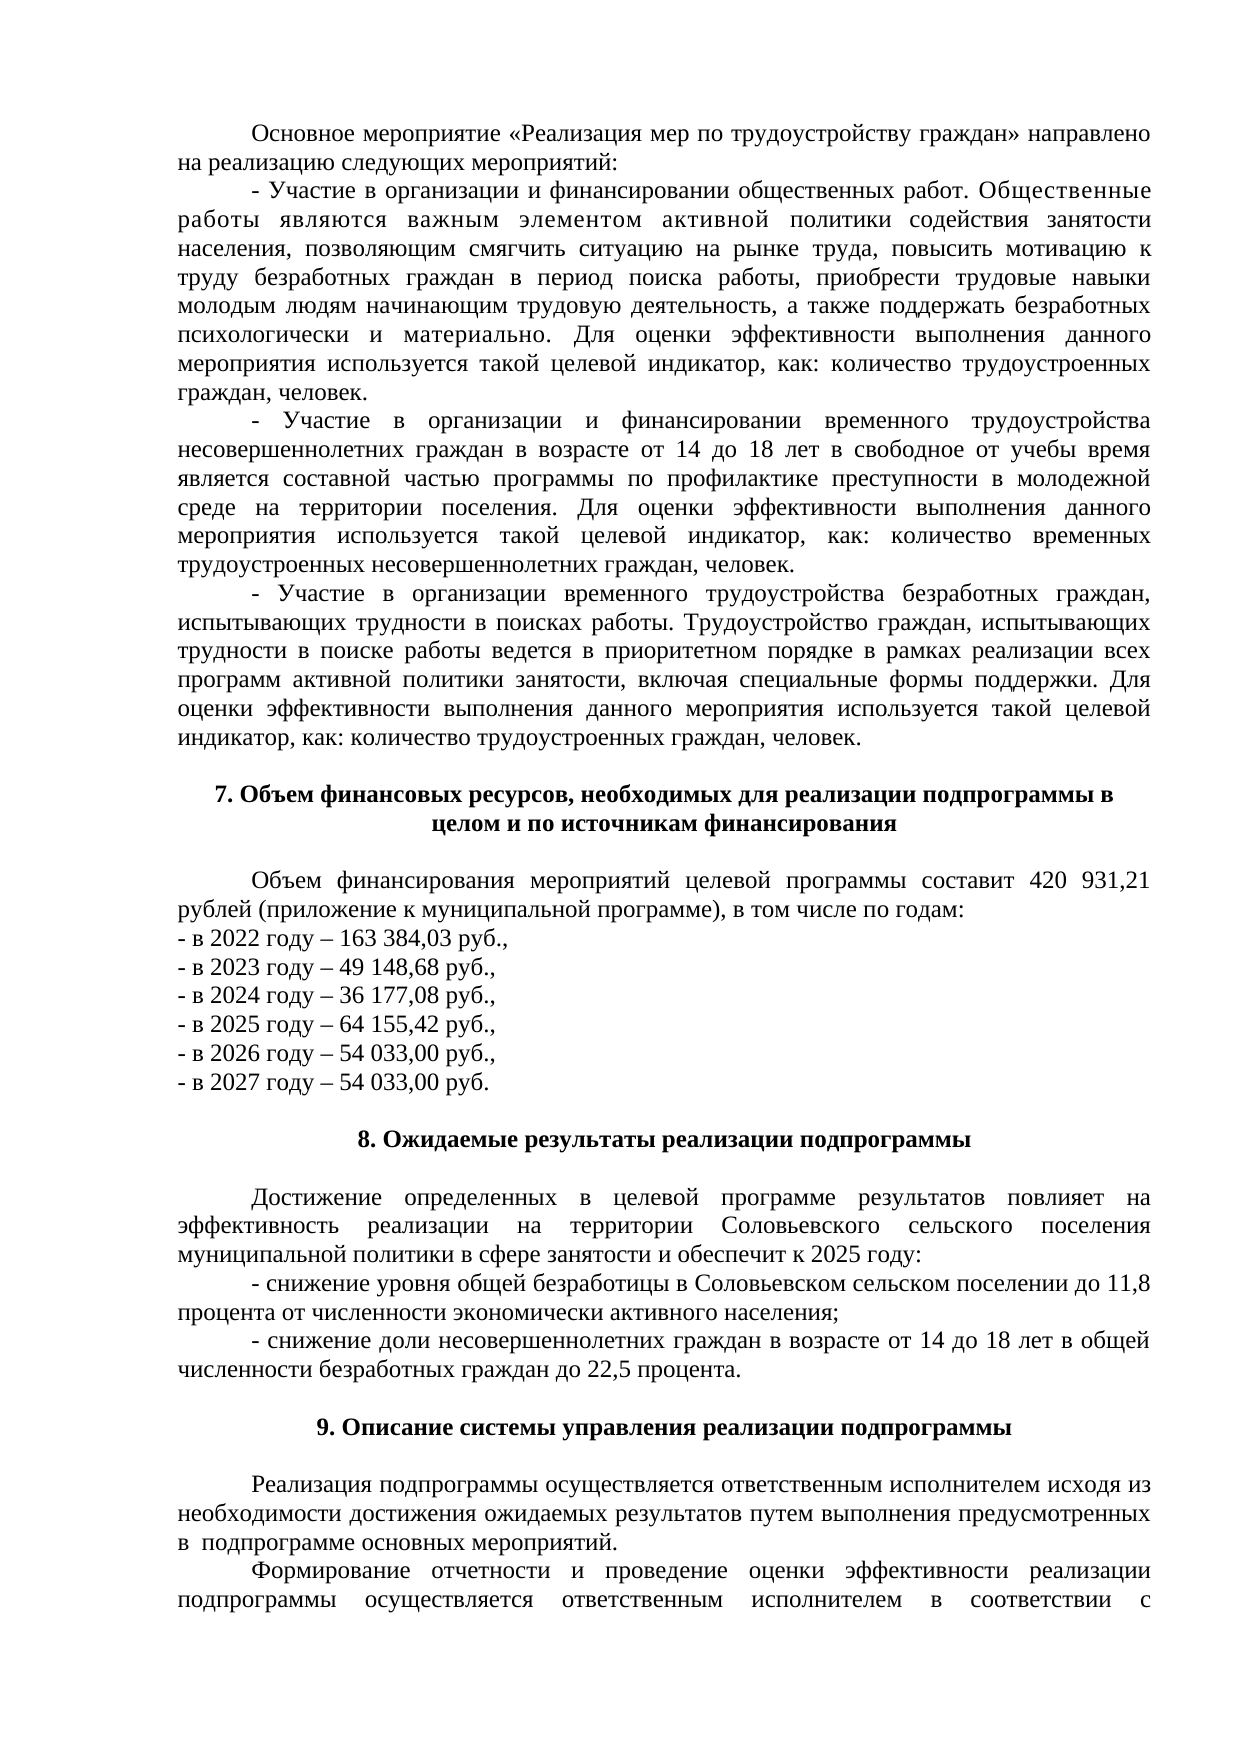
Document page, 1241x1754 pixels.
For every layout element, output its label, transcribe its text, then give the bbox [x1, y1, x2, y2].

title - в 2027 году – 54 033,00 руб. [177, 1067, 1152, 1096]
title - Участие в организации временного трудоустройства безработных граждан, испытывающих трудности в поисках работы. Трудоустройство граждан, испытывающих трудности в поиске работы ведется в приоритетном порядке в рамках реализации всех программ активной политики занятости, включая специальные формы поддержки. Для оценки эффективности выполнения данного мероприятия используется такой целевой индикатор, как: количество трудоустроенных граждан, человек. [177, 578, 1152, 751]
title - в 2024 году – 36 177,08 руб., [177, 981, 1152, 1009]
title 8. Ожидаемые результаты реализации подпрограммы [177, 1124, 1152, 1153]
title - в 2023 году – 49 148,68 руб., [177, 952, 1152, 981]
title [177, 1556, 1152, 1613]
title - в 2025 году – 64 155,42 руб., [177, 1009, 1152, 1038]
title 7. Объем финансовых ресурсов, необходимых для реализации подпрограммы в целом и по источникам финансирования [177, 779, 1152, 837]
title Реализация подпрограммы осуществляется ответственным исполнителем исходя из необходимости достижения ожидаемых результатов путем выполнения предусмотренных в подпрограмме основных мероприятий. [177, 1469, 1152, 1556]
title - снижение доли несовершеннолетних граждан в возрасте от 14 до 18 лет в общей численности безработных граждан до 22,5 процента. [177, 1326, 1152, 1383]
title - в 2022 году – 163 384,03 руб., [177, 923, 1152, 952]
title Объем финансирования мероприятий целевой программы составит 420 931,21 рублей (приложение к муниципальной программе), в том числе по годам: [177, 866, 1152, 923]
title - в 2026 году – 54 033,00 руб., [177, 1038, 1152, 1067]
title - снижение уровня общей безработицы в Соловьевском сельском поселении до 11,8 процента от численности экономически активного населения; [177, 1268, 1152, 1326]
title - Участие в организации и финансировании временного трудоустройства несовершеннолетних граждан в возрасте от 14 до 18 лет в свободное от учебы время является составной частью программы по профилактике преступности в молодежной среде на территории поселения. Для оценки эффективности выполнения данного мероприятия используется такой целевой индикатор, как: количество временных трудоустроенных несовершеннолетних граждан, человек. [177, 406, 1152, 578]
title Основное мероприятие «Реализация мер по трудоустройству граждан» направлено на реализацию следующих мероприятий: [177, 118, 1152, 176]
title 9. Описание системы управления реализации подпрограммы [177, 1412, 1152, 1441]
title Достижение определенных в целевой программе результатов повлияет на эффективность реализации на территории Соловьевского сельского поселения муниципальной политики в сфере занятости и обеспечит к 2025 году: [177, 1182, 1152, 1268]
title - Участие в организации и финансировании общественных работ. Общественные работы являются важным элементом активной политики содействия занятости населения, позволяющим смягчить ситуацию на рынке труда, повысить мотивацию к труду безработных граждан в период поиска работы, приобрести трудовые навыки молодым людям начинающим трудовую деятельность, а также поддержать безработных психологически и материально. Для оценки эффективности выполнения данного мероприятия используется такой целевой индикатор, как: количество трудоустроенных граждан, человек. [177, 176, 1152, 406]
